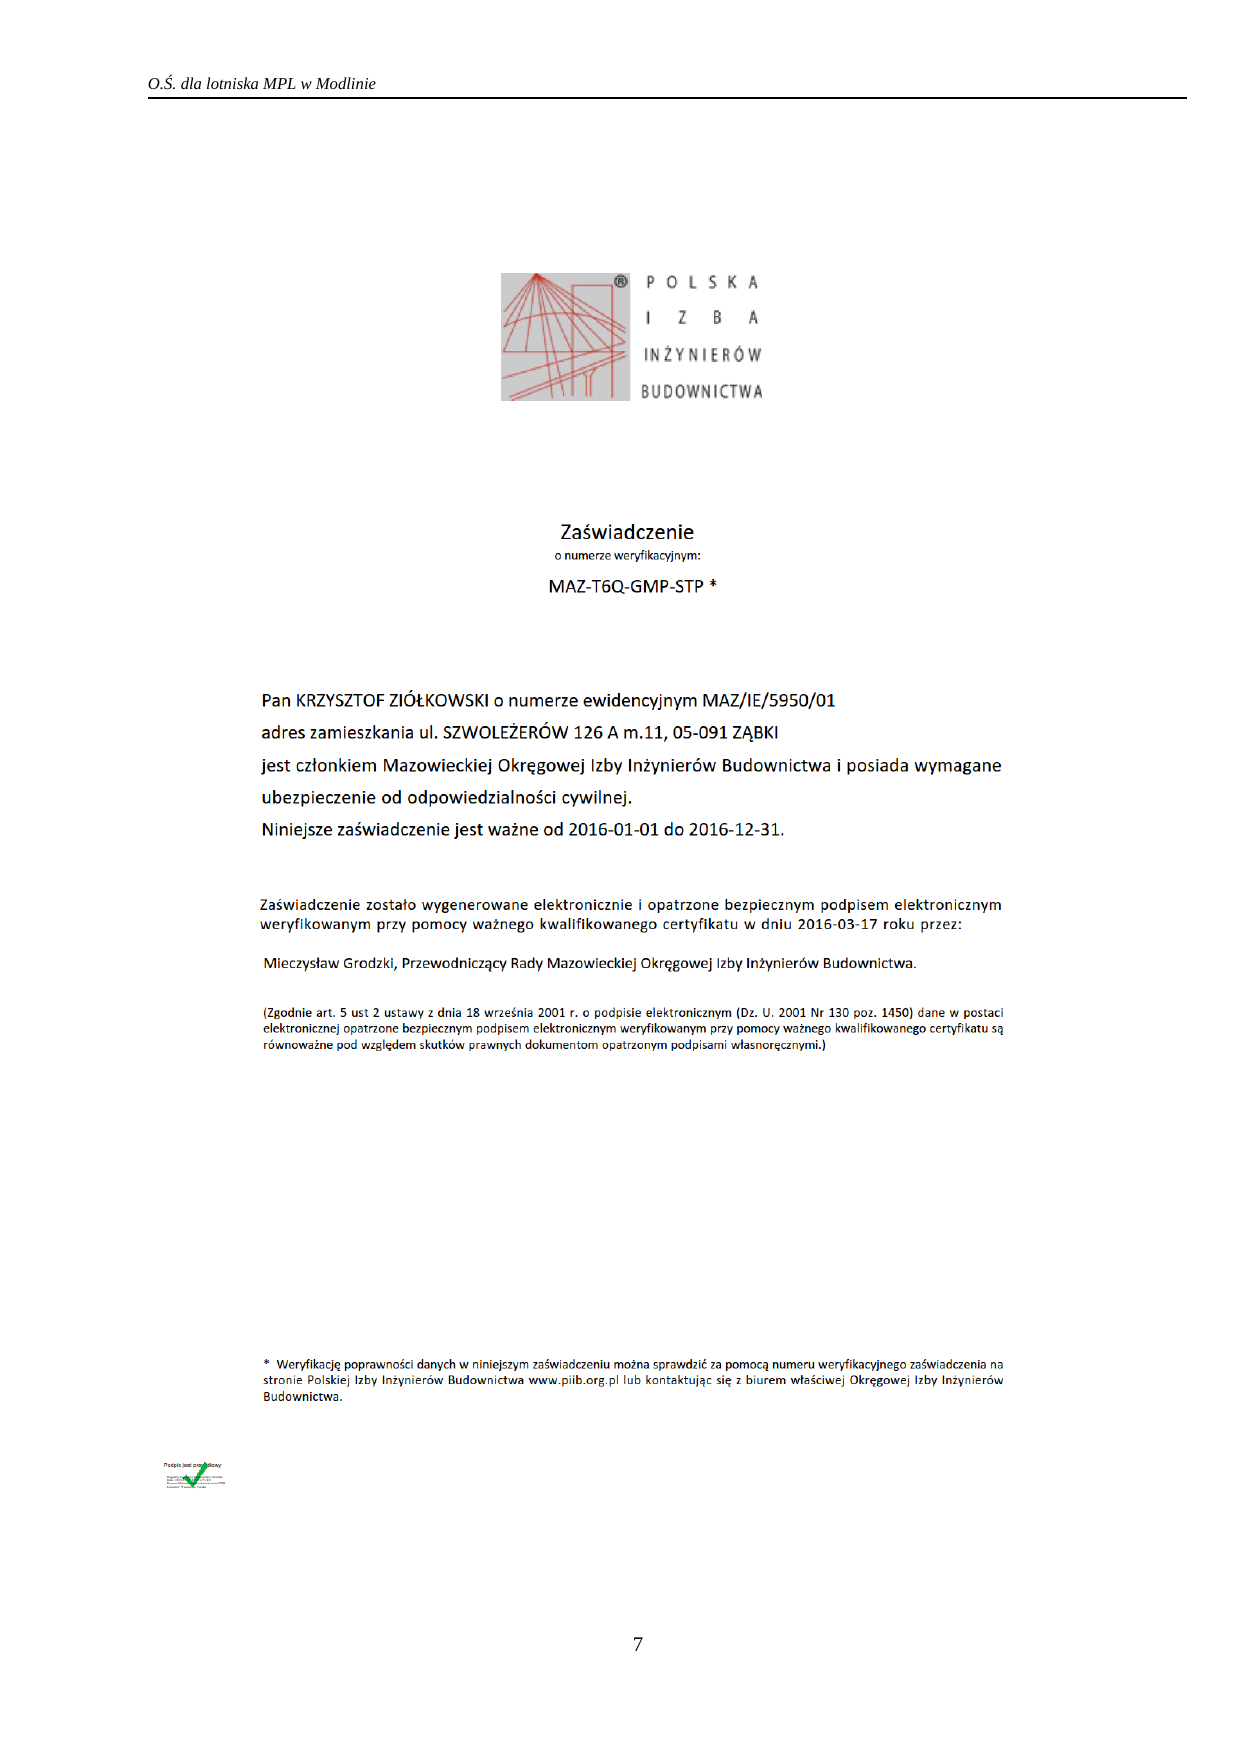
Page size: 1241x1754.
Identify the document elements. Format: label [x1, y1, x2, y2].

picture [147, 141, 1117, 1512]
